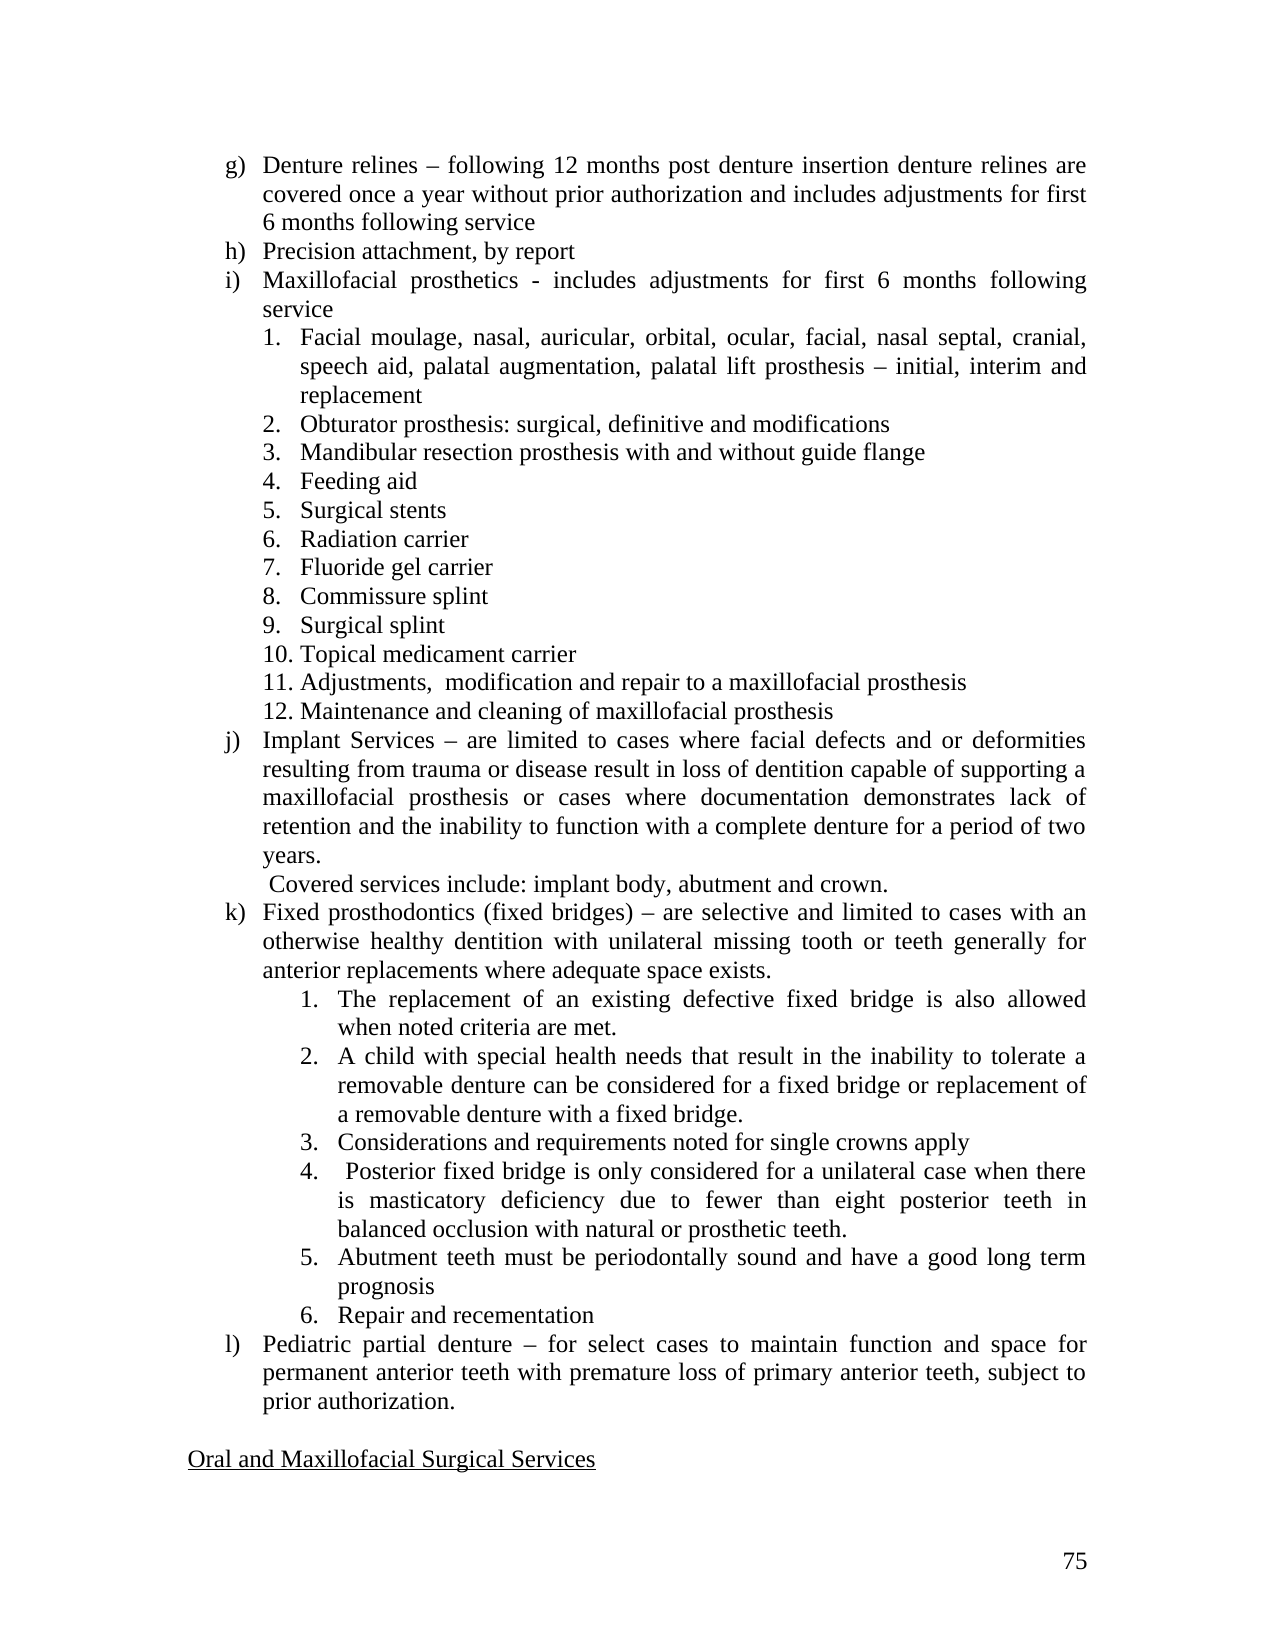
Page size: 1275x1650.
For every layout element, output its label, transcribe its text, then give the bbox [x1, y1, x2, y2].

list Adjustments, modification and repair to a maxillofacial prosthesis [262, 667, 1087, 696]
list A child with special health needs that result in the inability to tolerate a removable denture can be considered for a fixed bridge or replacement of a removable denture with a fixed bridge. [300, 1041, 1087, 1127]
list Abutment teeth must be periodontally sound and have a good long term prognosis [300, 1242, 1087, 1300]
list Fluoride gel carrier [262, 552, 1087, 581]
list Surgical stents [262, 495, 1087, 524]
text Oral and Maxillofacial Surgical Services [187, 1444, 1087, 1472]
list Topical medicament carrier [262, 639, 1087, 667]
list Denture relines – following 12 months post denture insertion denture relines are covered once a year without prior authorization and includes adjustments for first 6 months following service [225, 150, 1087, 236]
list Repair and recementation [300, 1300, 1087, 1329]
list Precision attachment, by report [225, 236, 1087, 265]
list Considerations and requirements noted for single crowns apply [300, 1127, 1087, 1156]
list Maintenance and cleaning of maxillofacial prosthesis [262, 696, 1087, 725]
list Pediatric partial denture – for select cases to maintain function and space for permanent anterior teeth with premature loss of primary anterior teeth, subject to prior authorization. [225, 1329, 1087, 1415]
list Facial moulage, nasal, auricular, orbital, ocular, facial, nasal septal, cranial, speech aid, palatal augmentation, palatal lift prosthesis – initial, interim and replacement [262, 322, 1087, 409]
list Posterior fixed bridge is only considered for a unilateral case when there is masticatory deficiency due to fewer than eight posterior teeth in balanced occlusion with natural or prosthetic teeth. [300, 1156, 1087, 1242]
list Commissure splint [262, 581, 1087, 610]
list Implant Services – are limited to cases where facial defects and or deformities resulting from trauma or disease result in loss of dentition capable of supporting a maxillofacial prosthesis or cases where documentation demonstrates lack of retention and the inability to function with a complete denture for a period of two years. [225, 725, 1087, 869]
list Obturator prosthesis: surgical, definitive and modifications [262, 409, 1087, 437]
list Feeding aid [262, 466, 1087, 495]
list Radiation carrier [262, 524, 1087, 552]
list Mandibular resection prosthesis with and without guide flange [262, 437, 1087, 466]
list Covered services include: implant body, abutment and crown. [262, 869, 1087, 897]
list Maxillofacial prosthetics - includes adjustments for first 6 months following service [225, 265, 1087, 322]
list Surgical splint [262, 610, 1087, 639]
list The replacement of an existing defective fixed bridge is also allowed when noted criteria are met. [300, 984, 1087, 1041]
list Fixed prosthodontics (fixed bridges) – are selective and limited to cases with an otherwise healthy dentition with unilateral missing tooth or teeth generally for anterior replacements where adequate space exists. [225, 897, 1087, 984]
